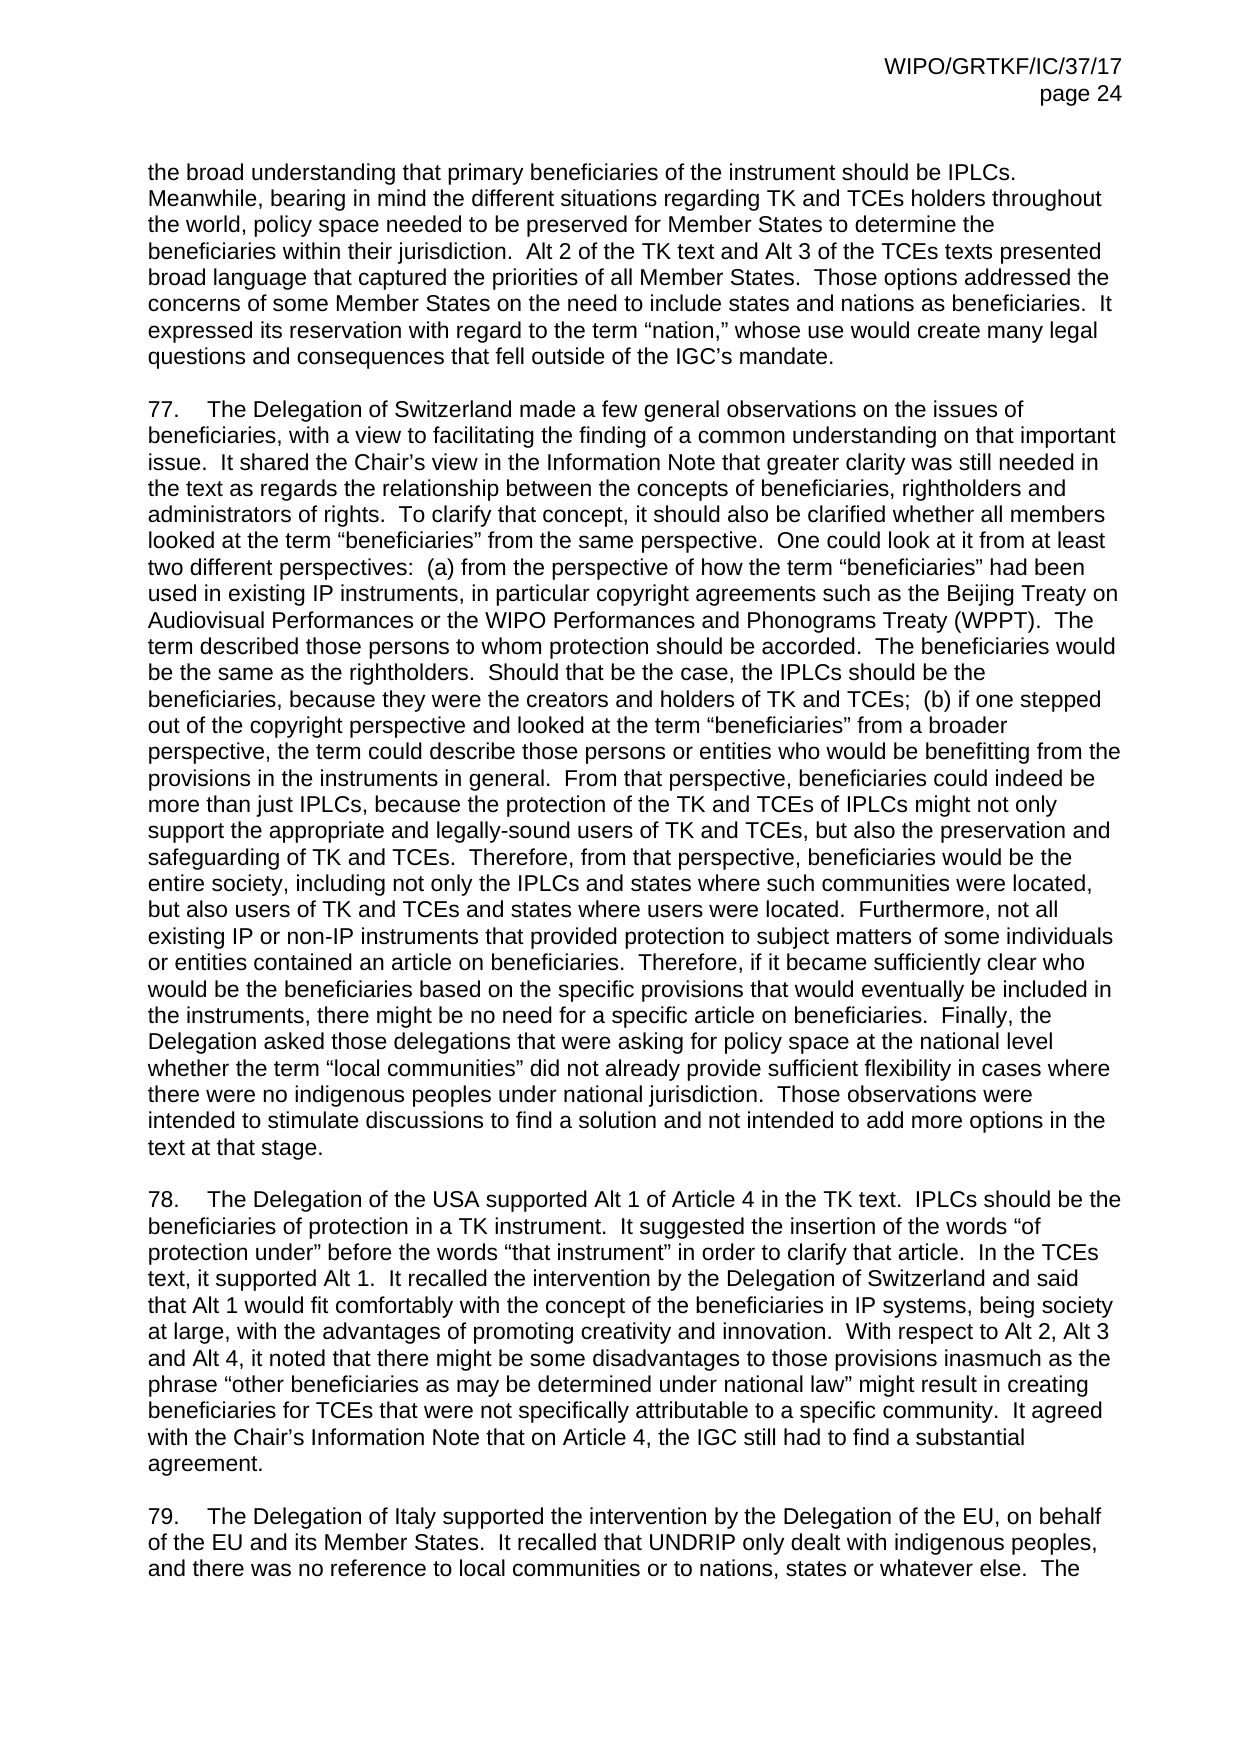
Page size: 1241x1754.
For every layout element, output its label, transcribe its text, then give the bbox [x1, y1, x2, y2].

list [148, 1503, 1122, 1582]
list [148, 158, 1122, 369]
list The Delegation of the USA supported Alt 1 of Article 4 in the TK text. IPLCs should be the beneficiaries of protection in a TK instrument. It suggested the insertion of the words “of protection under” before the words “that instrument” in order to clarify that article. In the TCEs text, it supported Alt 1. It recalled the intervention by the Delegation of Switzerland and said that Alt 1 would fit comfortably with the concept of the beneficiaries in IP systems, being society at large, with the advantages of promoting creativity and innovation. With respect to Alt 2, Alt 3 and Alt 4, it noted that there might be some disadvantages to those provisions inasmuch as the phrase “other beneficiaries as may be determined under national law” might result in creating beneficiaries for TCEs that were not specifically attributable to a specific community. It agreed with the Chair’s Information Note that on Article 4, the IGC still had to find a substantial agreement. [148, 1186, 1122, 1476]
list The Delegation of Switzerland made a few general observations on the issues of beneficiaries, with a view to facilitating the finding of a common understanding on that important issue. It shared the Chair’s view in the Information Note that greater clarity was still needed in the text as regards the relationship between the concepts of beneficiaries, rightholders and administrators of rights. To clarify that concept, it should also be clarified whether all members looked at the term “beneficiaries” from the same perspective. One could look at it from at least two different perspectives: (a) from the perspective of how the term “beneficiaries” had been used in existing IP instruments, in particular copyright agreements such as the Beijing Treaty on Audiovisual Performances or the WIPO Performances and Phonograms Treaty (WPPT). The term described those persons to whom protection should be accorded. The beneficiaries would be the same as the rightholders. Should that be the case, the IPLCs should be the beneficiaries, because they were the creators and holders of TK and TCEs; (b) if one stepped out of the copyright perspective and looked at the term “beneficiaries” from a broader perspective, the term could describe those persons or entities who would be benefitting from the provisions in the instruments in general. From that perspective, beneficiaries could indeed be more than just IPLCs, because the protection of the TK and TCEs of IPLCs might not only support the appropriate and legally-sound users of TK and TCEs, but also the preservation and safeguarding of TK and TCEs. Therefore, from that perspective, beneficiaries would be the entire society, including not only the IPLCs and states where such communities were located, but also users of TK and TCEs and states where users were located. Furthermore, not all existing IP or non-IP instruments that provided protection to subject matters of some individuals or entities contained an article on beneficiaries. Therefore, if it became sufficiently clear who would be the beneficiaries based on the specific provisions that would eventually be included in the instruments, there might be no need for a specific article on beneficiaries. Finally, the Delegation asked those delegations that were asking for policy space at the national level whether the term “local communities” did not already provide sufficient flexibility in cases where there were no indigenous peoples under national jurisdiction. Those observations were intended to stimulate discussions to find a solution and not intended to add more options in the text at that stage. [148, 396, 1122, 1160]
